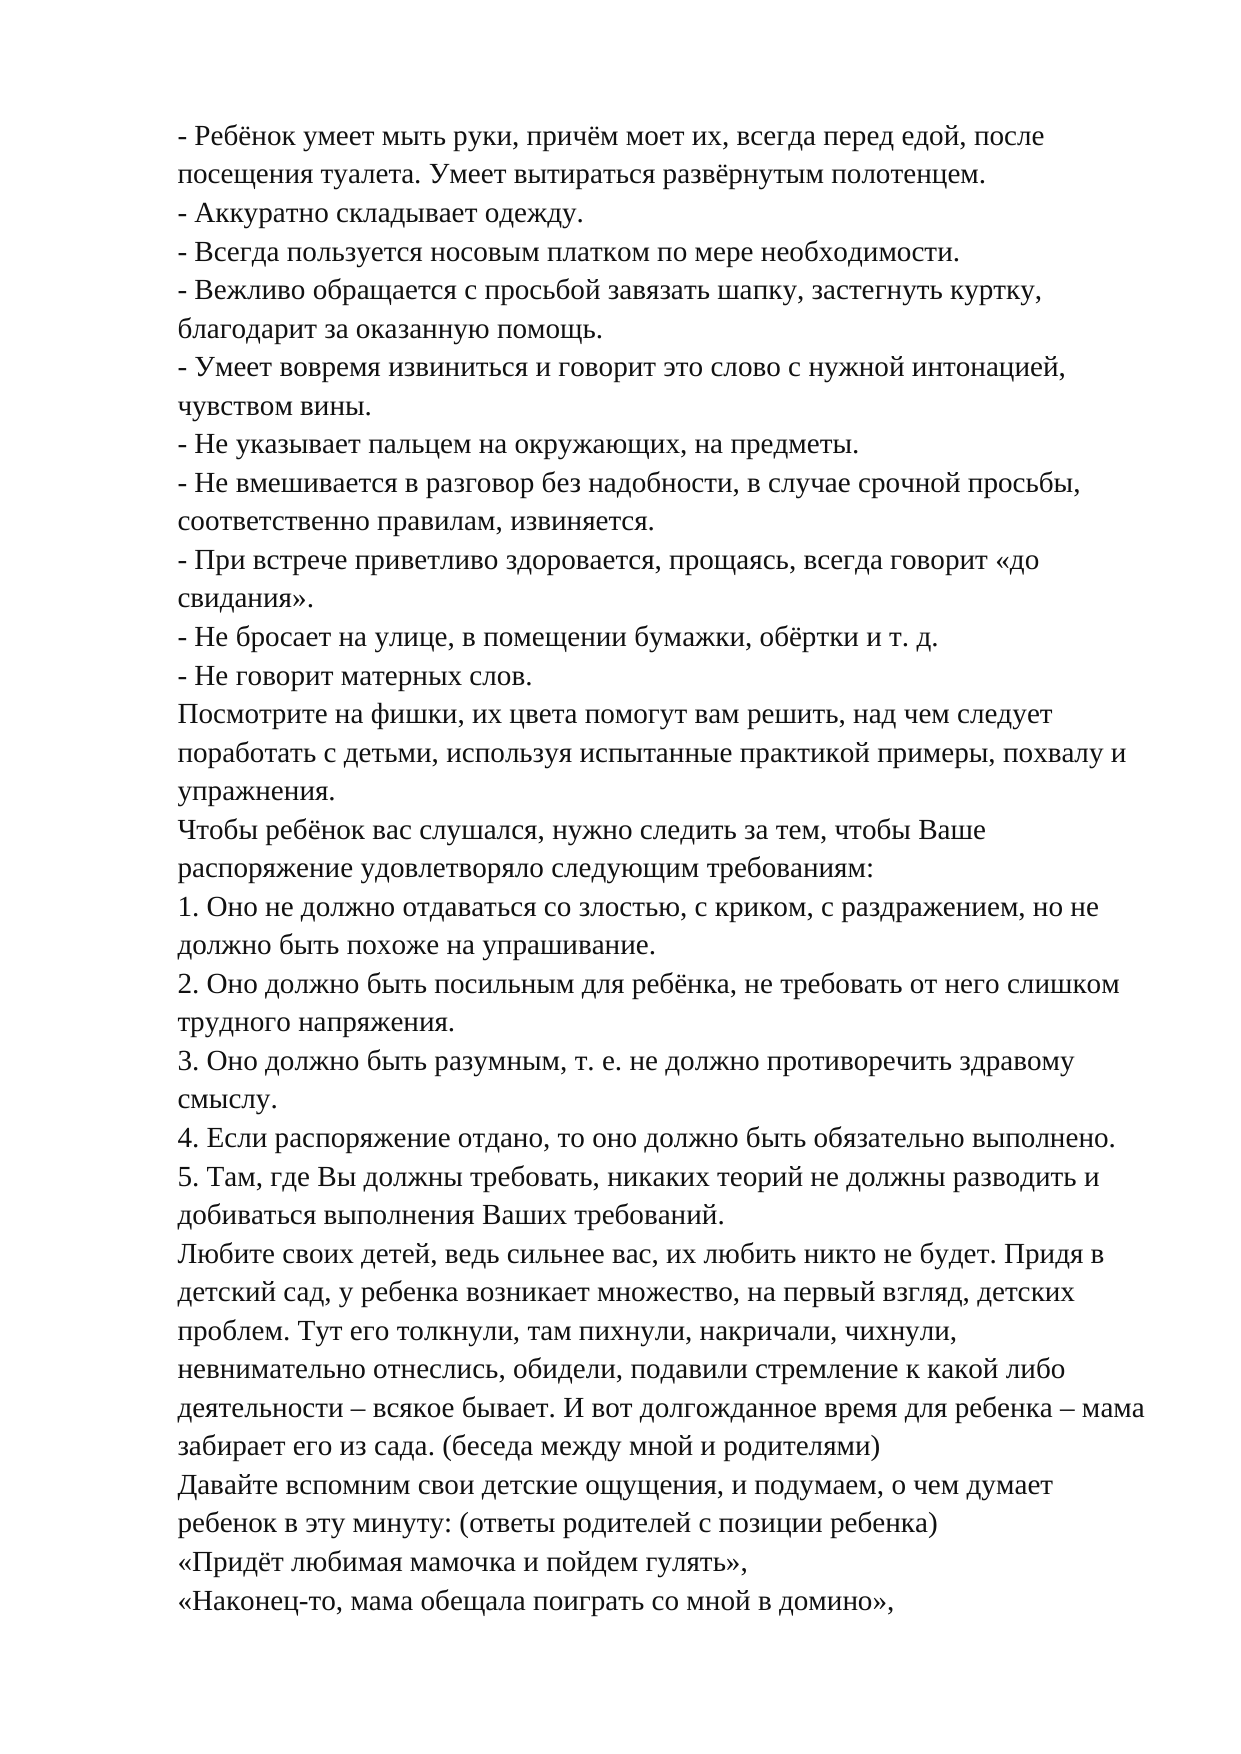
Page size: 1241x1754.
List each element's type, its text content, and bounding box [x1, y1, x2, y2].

text - Умеет вовремя извиниться и говорит это слово с нужной интонацией, чувством вины. [177, 349, 1152, 421]
text - Ребёнок умеет мыть руки, причём моет их, всегда перед едой, после посещения туалета. Умеет вытираться развёрнутым полотенцем. [177, 118, 1152, 190]
text 1. Оно не должно отдаваться со злостью, с криком, с раздражением, но не должно быть похоже на упрашивание. [177, 889, 1152, 961]
text - Не бросает на улице, в помещении бумажки, обёртки и т. д. [177, 619, 1152, 653]
text Чтобы ребёнок вас слушался, нужно следить за тем, чтобы Ваше распоряжение удовлетворяло следующим требованиям: [177, 812, 1152, 884]
text - Всегда пользуется носовым платком по мере необходимости. [177, 234, 1152, 267]
text - Не указывает пальцем на окружающих, на предметы. [177, 426, 1152, 460]
text «Наконец-то, мама обещала поиграть со мной в домино», [177, 1583, 1152, 1616]
text Посмотрите на фишки, их цвета помогут вам решить, над чем следует поработать с детьми, используя испытанные практикой примеры, похвалу и упражнения. [177, 696, 1152, 807]
text - Аккуратно складывает одежду. [177, 195, 1152, 229]
text - Не говорит матерных слов. [177, 658, 1152, 691]
text 4. Если распоряжение отдано, то оно должно быть обязательно выполнено. [177, 1120, 1152, 1154]
text 3. Оно должно быть разумным, т. е. не должно противоречить здравому смыслу. [177, 1043, 1152, 1115]
text Любите своих детей, ведь сильнее вас, их любить никто не будет. Придя в детский сад, у ребенка возникает множество, на первый взгляд, детских проблем. Тут его толкнули, там пихнули, накричали, чихнули, невнимательно отнеслись, обидели, подавили стремление к какой либо деятельности – всякое бывает. И вот долгожданное время для ребенка – мама забирает его из сада. (беседа между мной и родителями) [177, 1236, 1152, 1462]
text - Вежливо обращается с просьбой завязать шапку, застегнуть куртку, благодарит за оказанную помощь. [177, 272, 1152, 344]
text «Придёт любимая мамочка и пойдем гулять», [177, 1544, 1152, 1578]
text 5. Там, где Вы должны требовать, никаких теорий не должны разводить и добиваться выполнения Ваших требований. [177, 1159, 1152, 1231]
text - При встрече приветливо здоровается, прощаясь, всегда говорит «до свидания». [177, 542, 1152, 614]
text Давайте вспомним свои детские ощущения, и подумаем, о чем думает ребенок в эту минуту: (ответы родителей с позиции ребенка) [177, 1467, 1152, 1539]
text 2. Оно должно быть посильным для ребёнка, не требовать от него слишком трудного напряжения. [177, 966, 1152, 1038]
text - Не вмешивается в разговор без надобности, в случае срочной просьбы, соответственно правилам, извиняется. [177, 465, 1152, 537]
